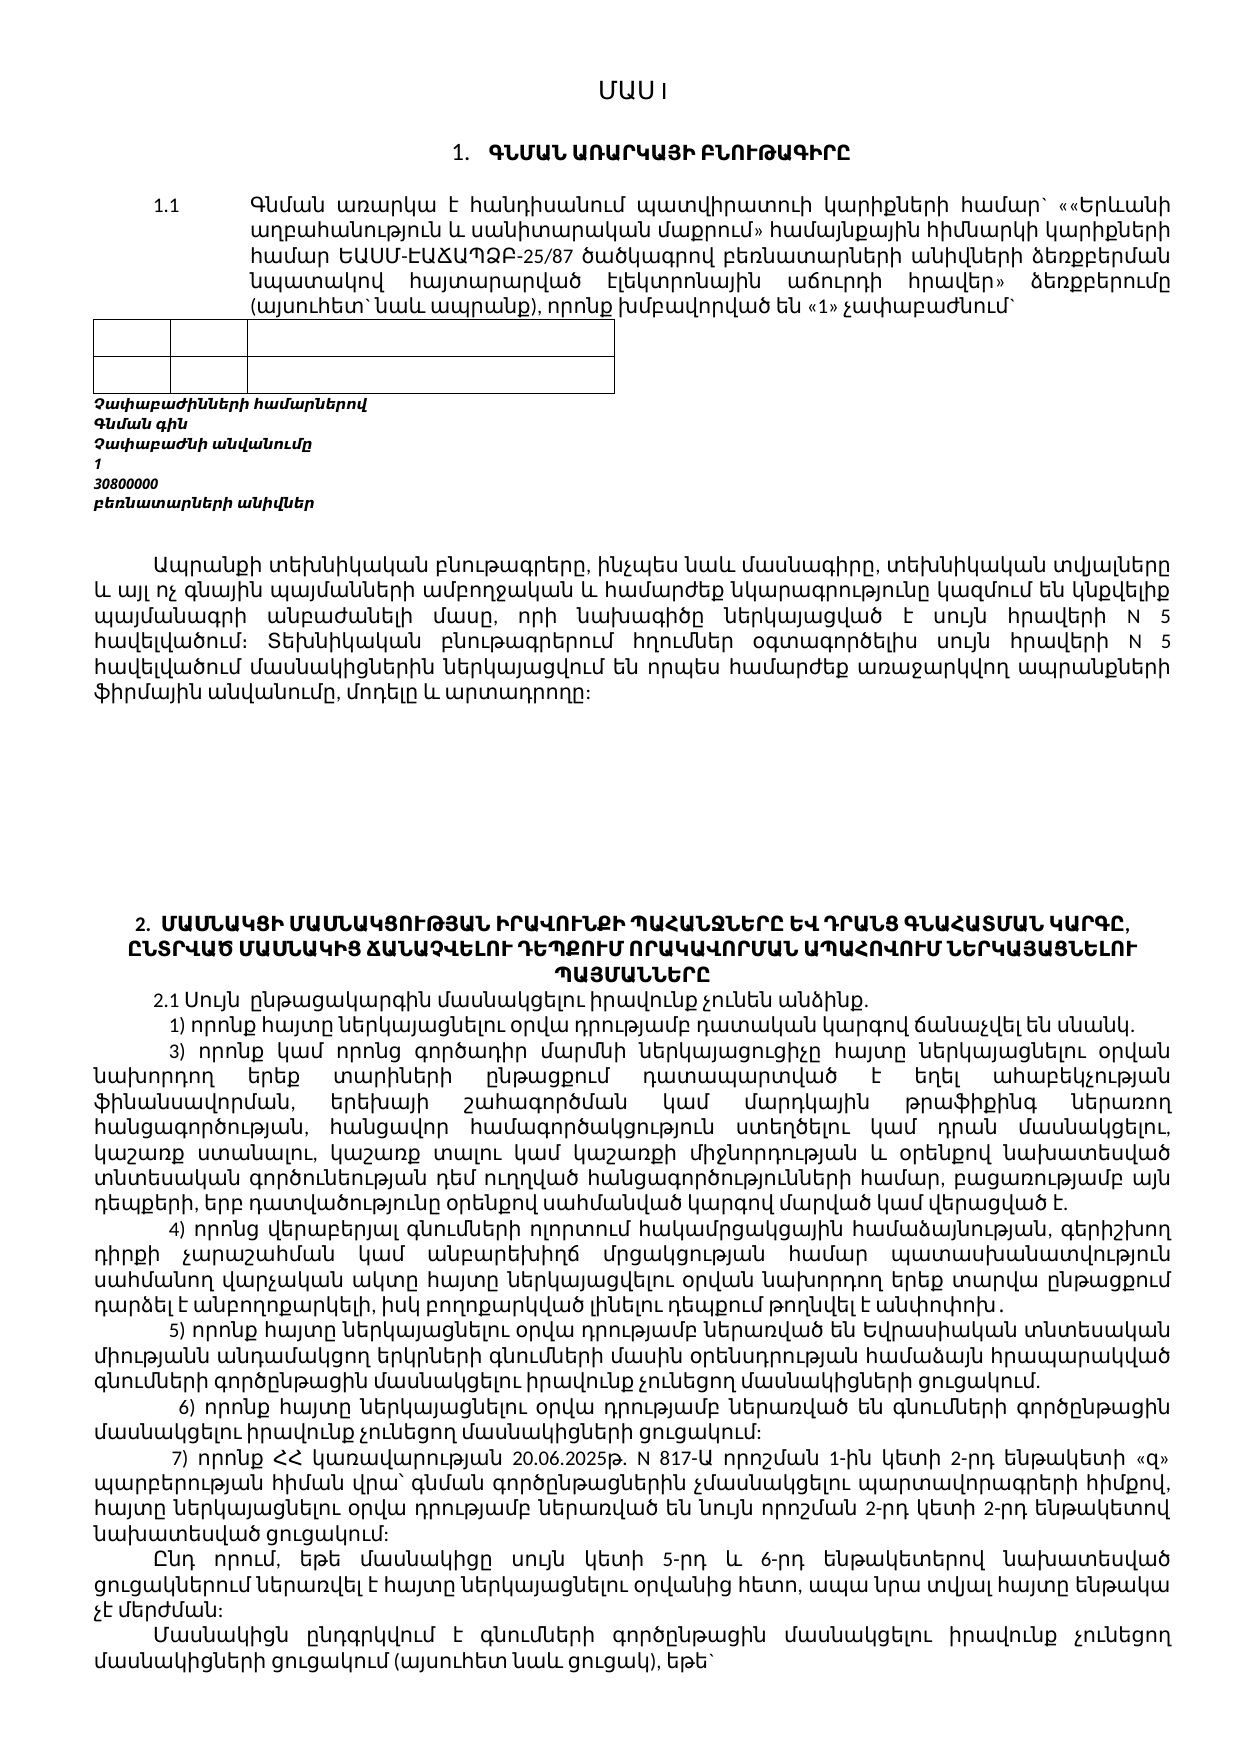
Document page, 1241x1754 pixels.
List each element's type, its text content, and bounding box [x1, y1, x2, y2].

text 1) որոնք հայտը ներկայացնելու օրվա դրությամբ դատական կարգով ճանաչվել են սնանկ. [94, 1013, 1171, 1038]
text 5) որոնք հայտը ներկայացնելու օրվա դրությամբ ներառված են Եվրասիական տնտեսական միությանն անդամակցող երկրների գնումների մասին օրենսդրության համաձայն հրապարակված գնումների գործընթացին մասնակցելու իրավունք չունեցող մասնակիցների ցուցակում. [94, 1318, 1171, 1394]
text 3) որոնք կամ որոնց գործադիր մարմնի ներկայացուցիչը հայտը ներկայացնելու օրվան նախորդող երեք տարիների ընթացքում դատապարտված է եղել ահաբեկչության ֆինանսավորման, երեխայի շահագործման կամ մարդկային թրաֆիքինգ ներառող հանցագործության, հանցավոր համագործակցություն ստեղծելու կամ դրան մասնակցելու, կաշառք ստանալու, կաշառք տալու կամ կաշառքի միջնորդության և օրենքով նախատեսված տնտեսական գործունեության դեմ ուղղված հանցագործությունների համար, բացառությամբ այն դեպքերի, երբ դատվածությունը օրենքով սահմանված կարգով մարված կամ վերացված է. [94, 1038, 1171, 1216]
text 7) որոնք ՀՀ կառավարության 20.06.2025թ. N 817-Ա որոշման 1-ին կետի 2-րդ ենթակետի «զ» պարբերության հիման վրա՝ գնման գործընթացներին չմասնակցելու պարտավորագրերի հիմքով, հայտը ներկայացնելու օրվա դրությամբ ներառված են նույն որոշման 2-րդ կետի 2-րդ ենթակետով նախատեսված ցուցակում: [94, 1445, 1171, 1546]
text 2. ՄԱՍՆԱԿՑԻ ՄԱՍՆԱԿՑՈՒԹՅԱՆ ԻՐԱՎՈՒՆՔԻ ՊԱՀԱՆՋՆԵՐԸ ԵՎ ԴՐԱՆՑ ԳՆԱՀԱՏՄԱՆ ԿԱՐԳԸ, ԸՆՏՐՎԱԾ ՄԱՍՆԱԿԻՑ ՃԱՆԱՉՎԵԼՈՒ ԴԵՊՔՈՒՄ ՈՐԱԿԱՎՈՐՄԱՆ ԱՊԱՀՈՎՈՒՄ ՆԵՐԿԱՅԱՑՆԵԼՈՒ ՊԱՅՄԱՆՆԵՐԸ [94, 911, 1171, 987]
text 6) որոնք հայտը ներկայացնելու օրվա դրությամբ ներառված են գնումների գործընթացին մասնակցելու իրավունք չունեցող մասնակիցների ցուցակում: [94, 1394, 1171, 1445]
text 4) որոնց վերաբերյալ գնումների ոլորտում հակամրցակցային համաձայնության, գերիշխող դիրքի չարաշահման կամ անբարեխիղճ մրցակցության համար պատասխանատվություն սահմանող վարչական ակտը հայտը ներկայացվելու օրվան նախորդող երեք տարվա ընթացքում դարձել է անբողոքարկելի, իսկ բողոքարկված լինելու դեպքում թողնվել է անփոփոխ․ [94, 1216, 1171, 1318]
list ԳՆՄԱՆ ԱՌԱՐԿԱՅԻ ԲՆՈՒԹԱԳԻՐԸ [131, 136, 1171, 167]
text 2.1 Սույն ընթացակարգին մասնակցելու իրավունք չունեն անձինք. [94, 987, 1171, 1013]
text Ընդ որում, եթե մասնակիցը սույն կետի 5-րդ և 6-րդ ենթակետերով նախատեսված ցուցակներում ներառվել է հայտը ներկայացնելու օրվանից հետո, ապա նրա տվյալ հայտը ենթակա չէ մերժման: [94, 1546, 1171, 1623]
text Ապրանքի տեխնիկական բնութագրերը, ինչպես նաև մասնագիրը, տեխնիկական տվյալները և այլ ոչ գնային պայմանների ամբողջական և համարժեք նկարագրությունը կազմում են կնքվելիք պայմանագրի անբաժանելի մասը, որի նախագիծը ներկայացված է սույն հրավերի N 5 հավելվածում։ Տեխնիկական բնութագրերում հղումներ օգտագործելիս սույն հրավերի N 5 հավելվածում մասնակիցներին ներկայացվում են որպես համարժեք առաջարկվող ապրանքների ֆիրմային անվանումը, մոդելը և արտադրողը: [94, 552, 1171, 705]
subtitle Գնման առարկա է հանդիսանում պատվիրատուի կարիքների համար` ««Երևանի աղբահանություն և սանիտարական մաքրում» համայնքային հիմնարկի կարիքների համար ԵԱՍՄ-ԷԱՃԱՊՁԲ-25/87 ծածկագրով բեռնատարների անիվների ձեռքբերման նպատակով հայտարարված էլեկտրոնային աճուրդի հրավեր» ձեռքբերումը (այսուհետ` նաև ապրանք), որոնք խմբավորված են «1» չափաբաժնում` [153, 192, 1171, 319]
text ՄԱՍ I [94, 75, 1171, 106]
text Մասնակիցն ընդգրկվում է գնումների գործընթացին մասնակցելու իրավունք չունեցող մասնակիցների ցուցակում (այսուհետ նաև ցուցակ), եթե` [94, 1623, 1171, 1673]
